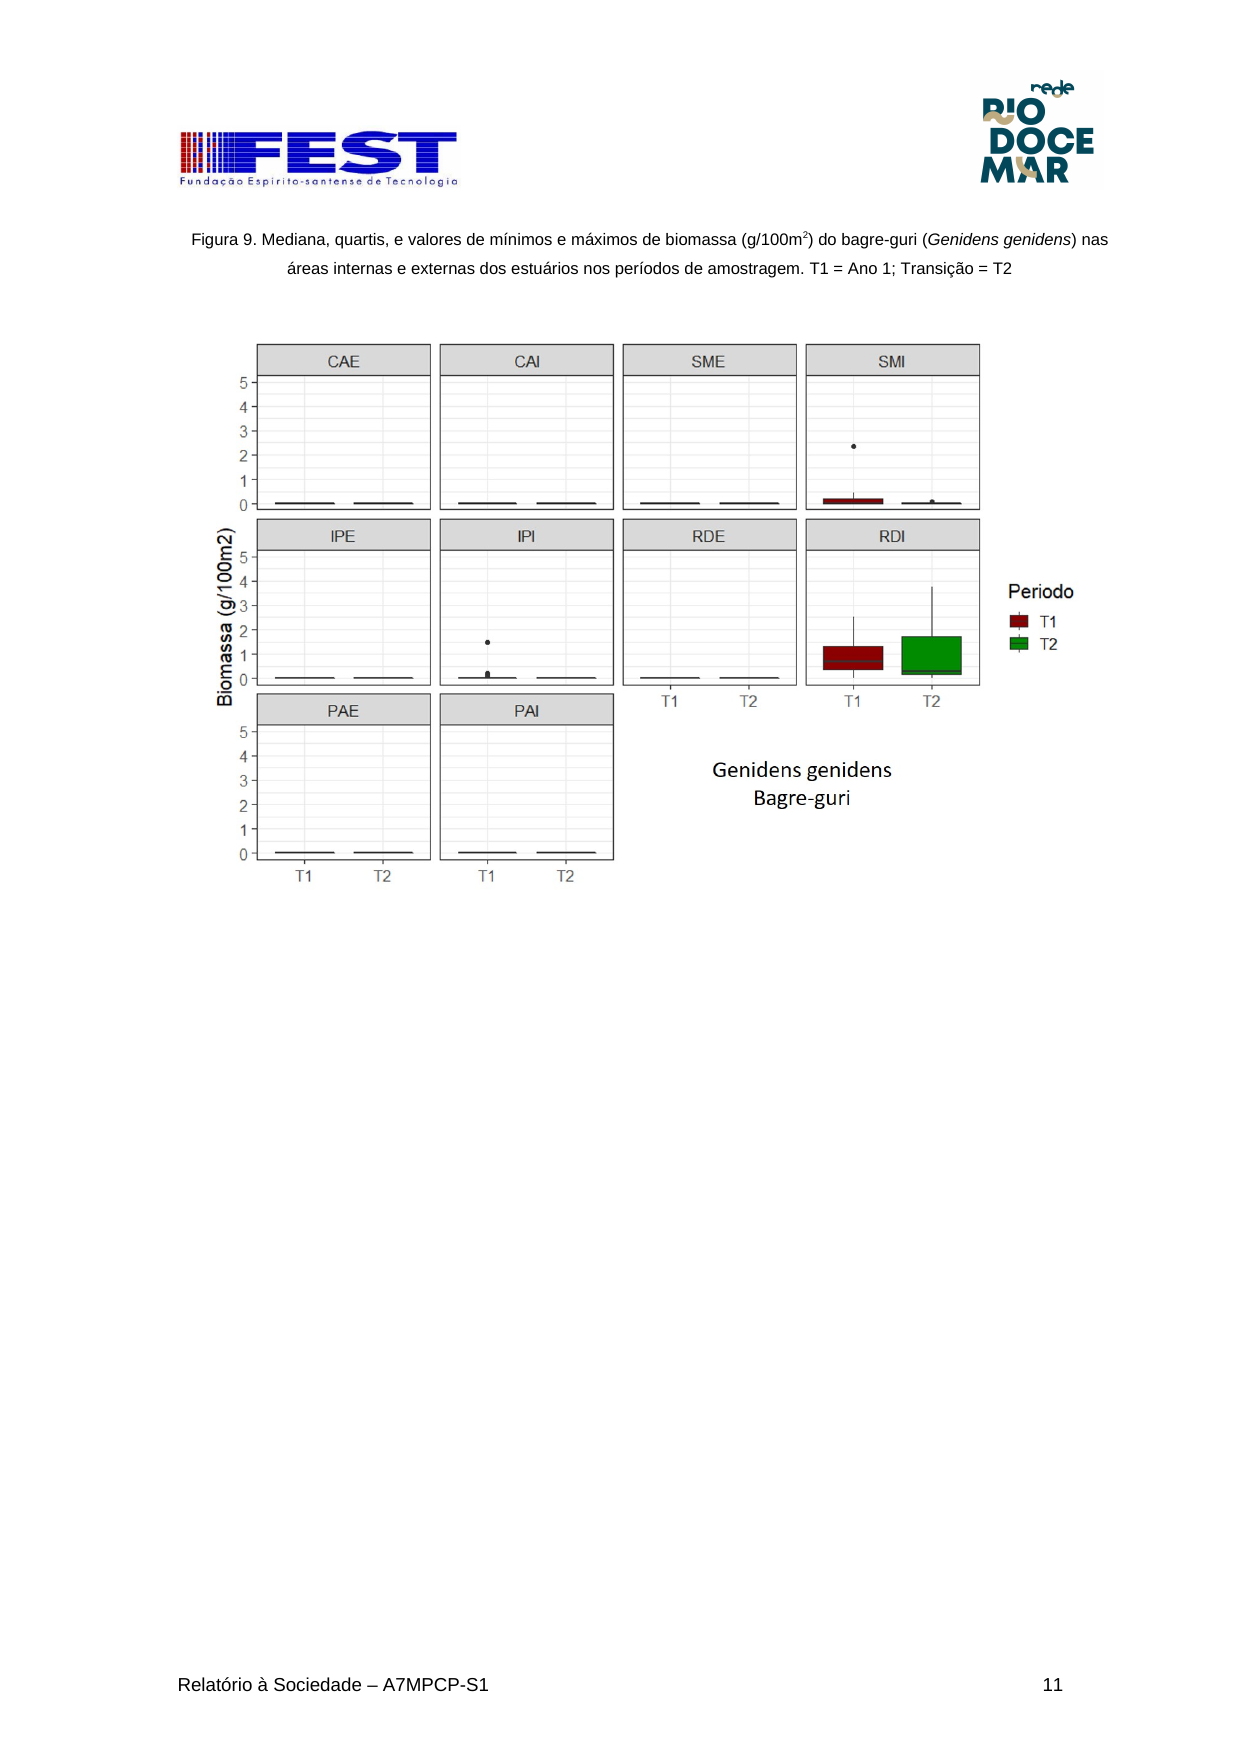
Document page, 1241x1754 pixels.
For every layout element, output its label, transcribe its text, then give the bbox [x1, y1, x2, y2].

picture [206, 303, 1093, 893]
picture [177, 125, 462, 190]
picture [970, 70, 1104, 190]
